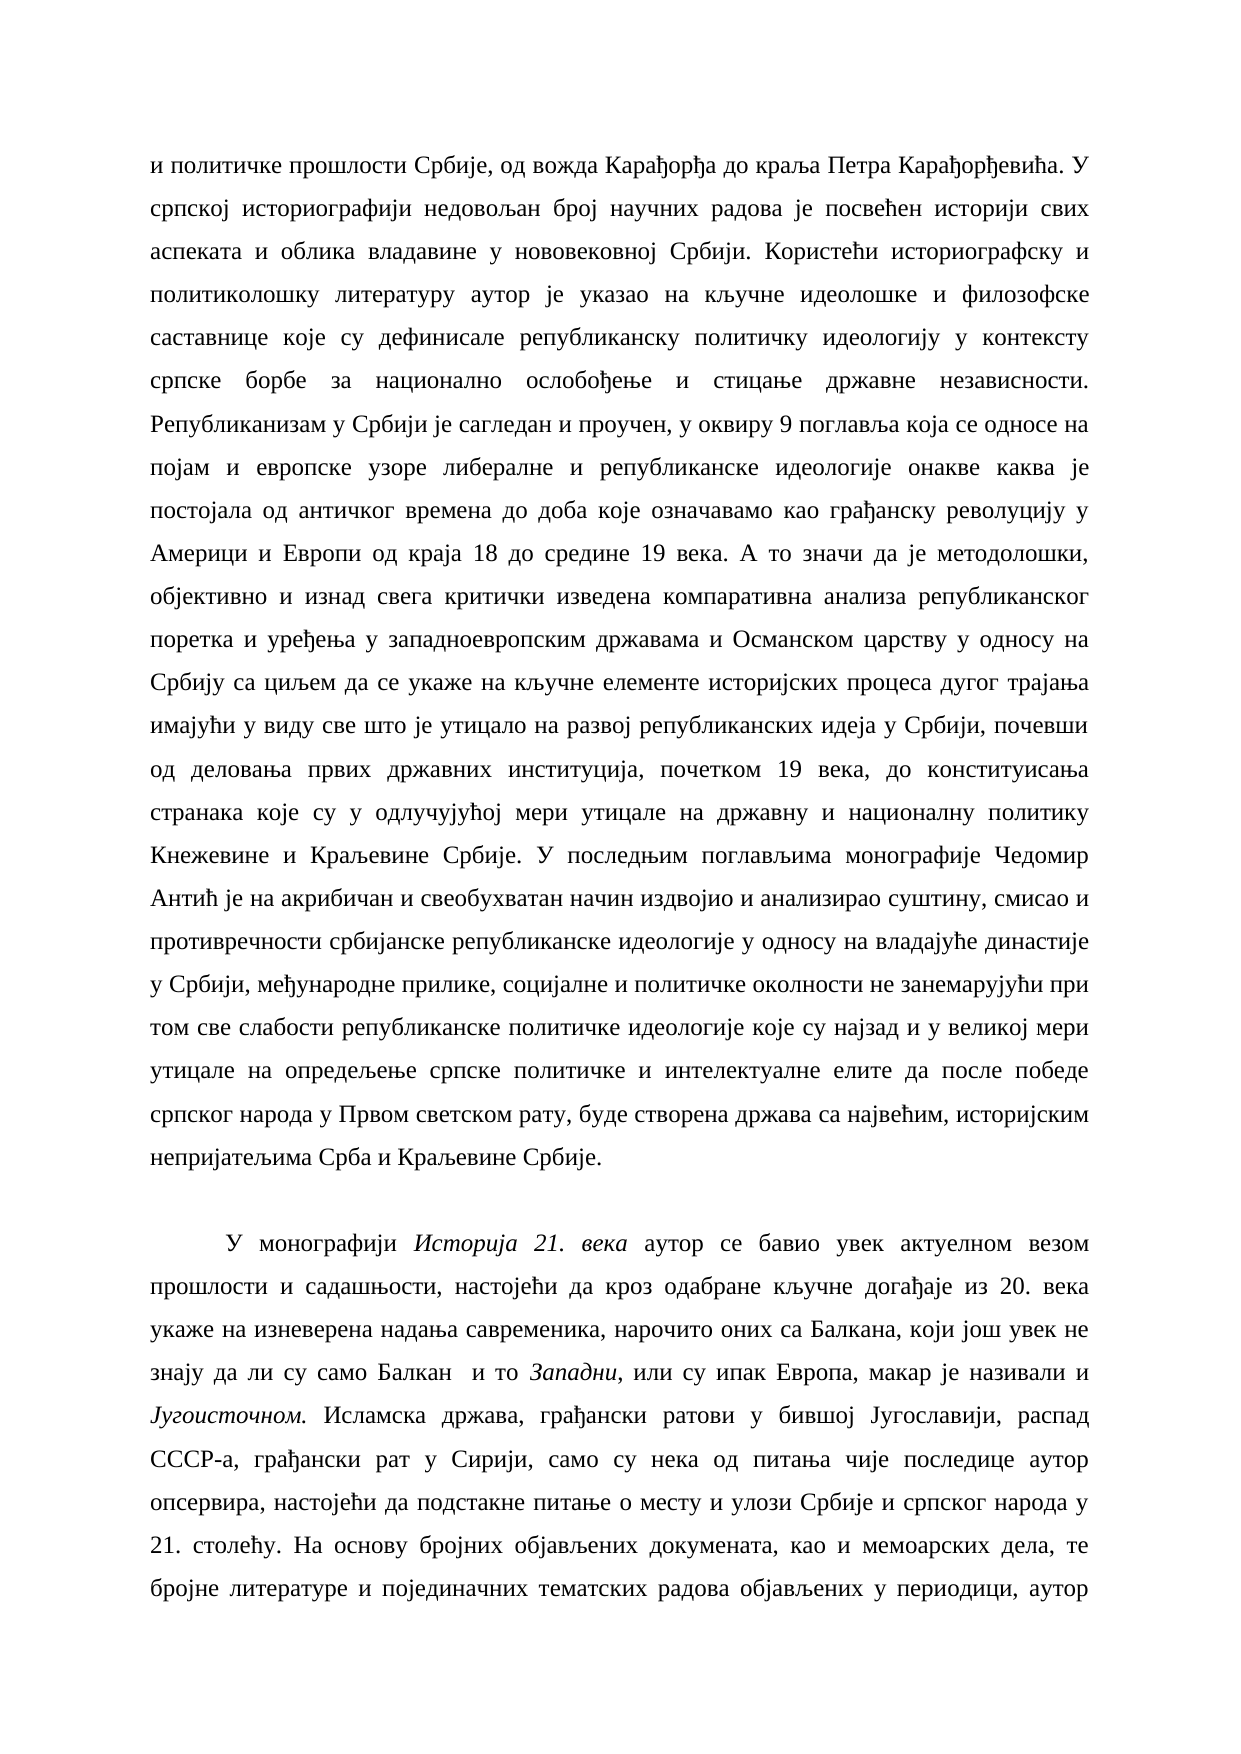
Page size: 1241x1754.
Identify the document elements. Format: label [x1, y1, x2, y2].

text [150, 1228, 1090, 1602]
text [150, 150, 1090, 1171]
